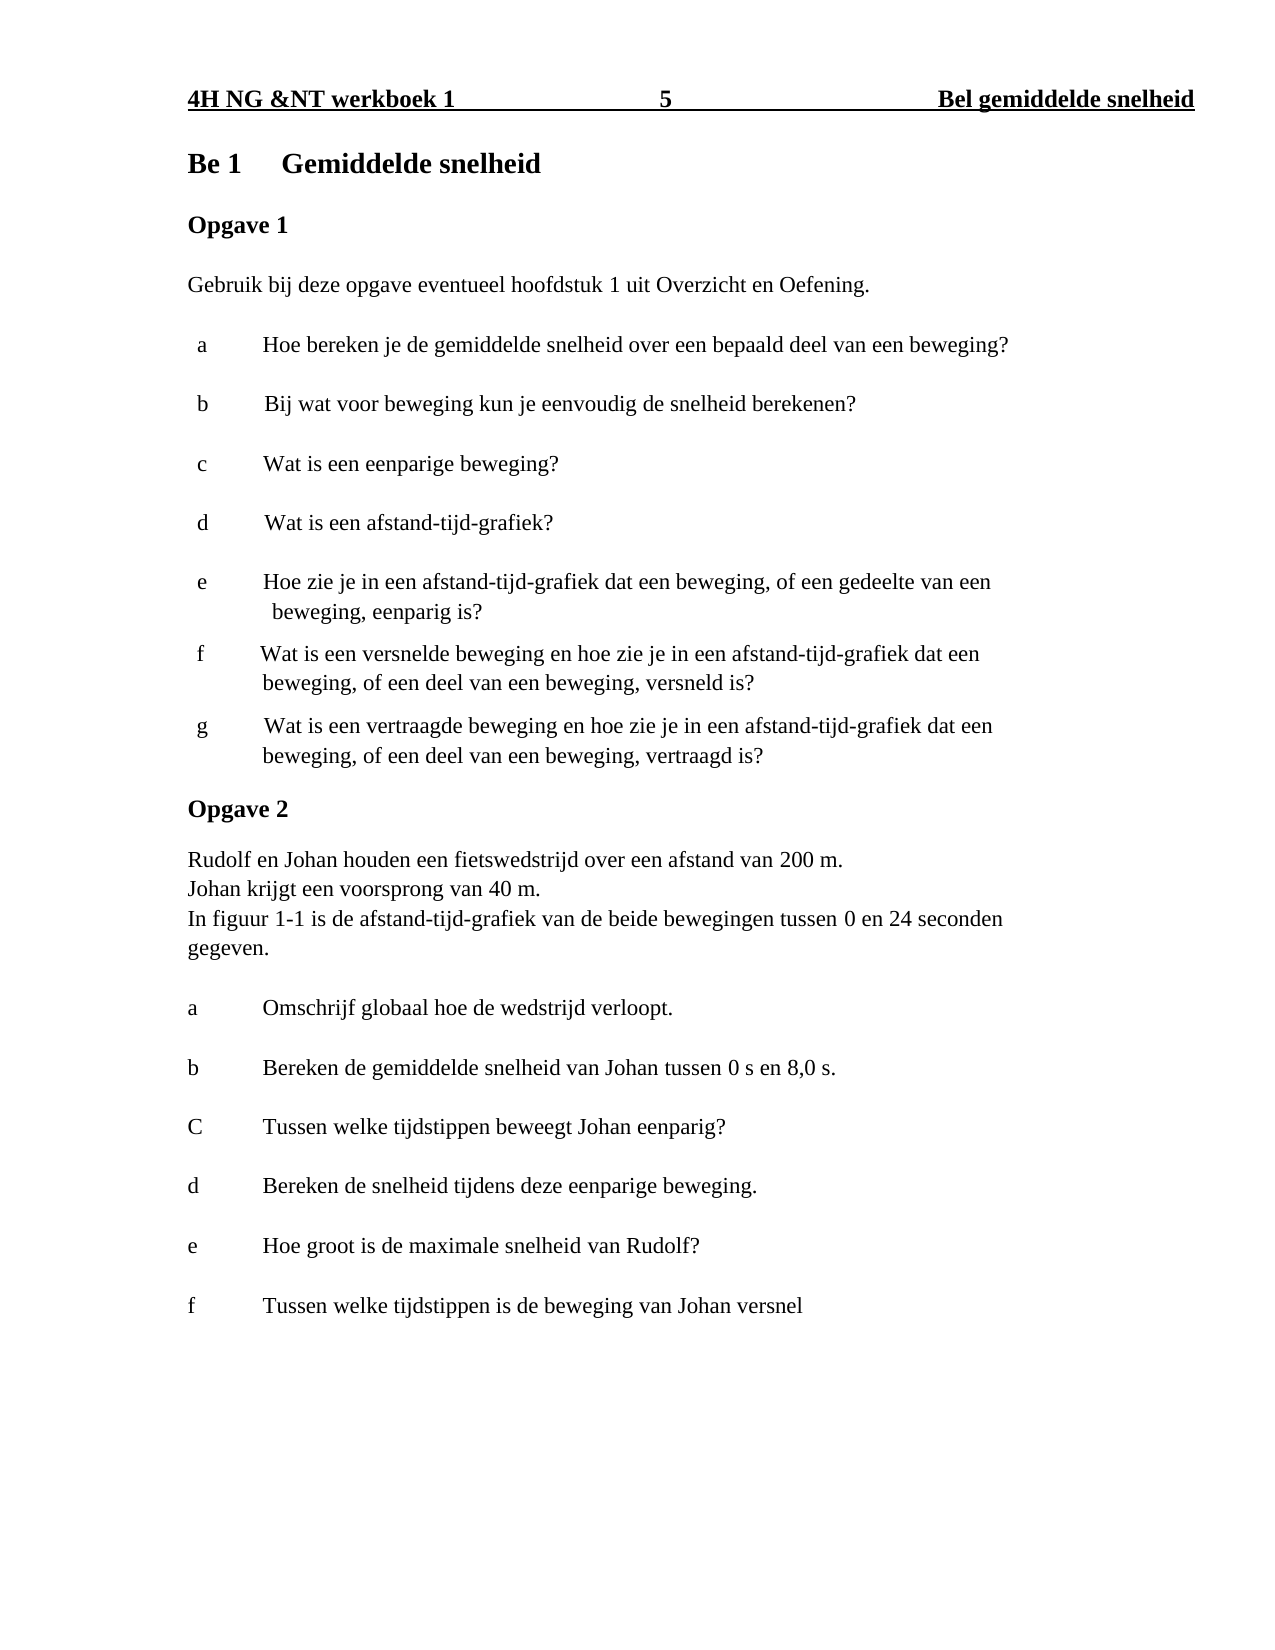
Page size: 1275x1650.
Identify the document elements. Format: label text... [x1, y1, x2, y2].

text C Tussen welke tijdstippen beweegt Johan eenparig? [187, 1087, 1247, 1146]
text b Bereken de gemiddelde snelheid van Johan tussen 0 s en 8,0 s. [187, 1027, 1247, 1087]
text Opgave 1 [187, 186, 1247, 245]
text Rudolf en Johan houden een fietswedstrijd over een afstand van 200 m. Johan krijgt een voorsprong van 40 m. [187, 844, 853, 903]
text In figuur 1-1 is de afstand-tijd-grafiek van de beide bewegingen tussen 0 en 24 seconden gegeven. [187, 903, 1003, 962]
text Be 1 Gemiddelde snelheid [187, 126, 1247, 185]
text f Wat is een versnelde beweging en hoe zie je in een afstand-tijd-grafiek dat een beweging, of een deel van een beweging, versneld is? [196, 638, 1030, 697]
text c Wat is een eenparige beweging? d Wat is een afstand-tijd-grafiek? [197, 424, 561, 543]
text b Bij wat voor beweging kun je eenvoudig de snelheid berekenen? [197, 364, 1247, 424]
text e Hoe zie je in een afstand-tijd-grafiek dat een beweging, of een gedeelte van een beweging, eenparig is? [197, 566, 1003, 625]
text a Omschrijf globaal hoe de wedstrijd verloopt. [187, 968, 1247, 1027]
text a Hoe bereken je de gemiddelde snelheid over een bepaald deel van een beweging? [197, 305, 1247, 364]
text Opgave 2 [187, 794, 1247, 823]
text e Hoe groot is de maximale snelheid van Rudolf? [187, 1206, 1247, 1265]
text d Bereken de snelheid tijdens deze eenparige beweging. [187, 1146, 1247, 1206]
text g Wat is een vertraagde beweging en hoe zie je in een afstand-tijd-grafiek dat een beweging, of een deel van een beweging, vertraagd is? [196, 709, 1003, 769]
text f Tussen welke tijdstippen is de beweging van Johan versnel [187, 1266, 1247, 1325]
text Gebruik bij deze opgave eventueel hoofdstuk 1 uit Overzicht en Oefening. [187, 245, 1247, 305]
